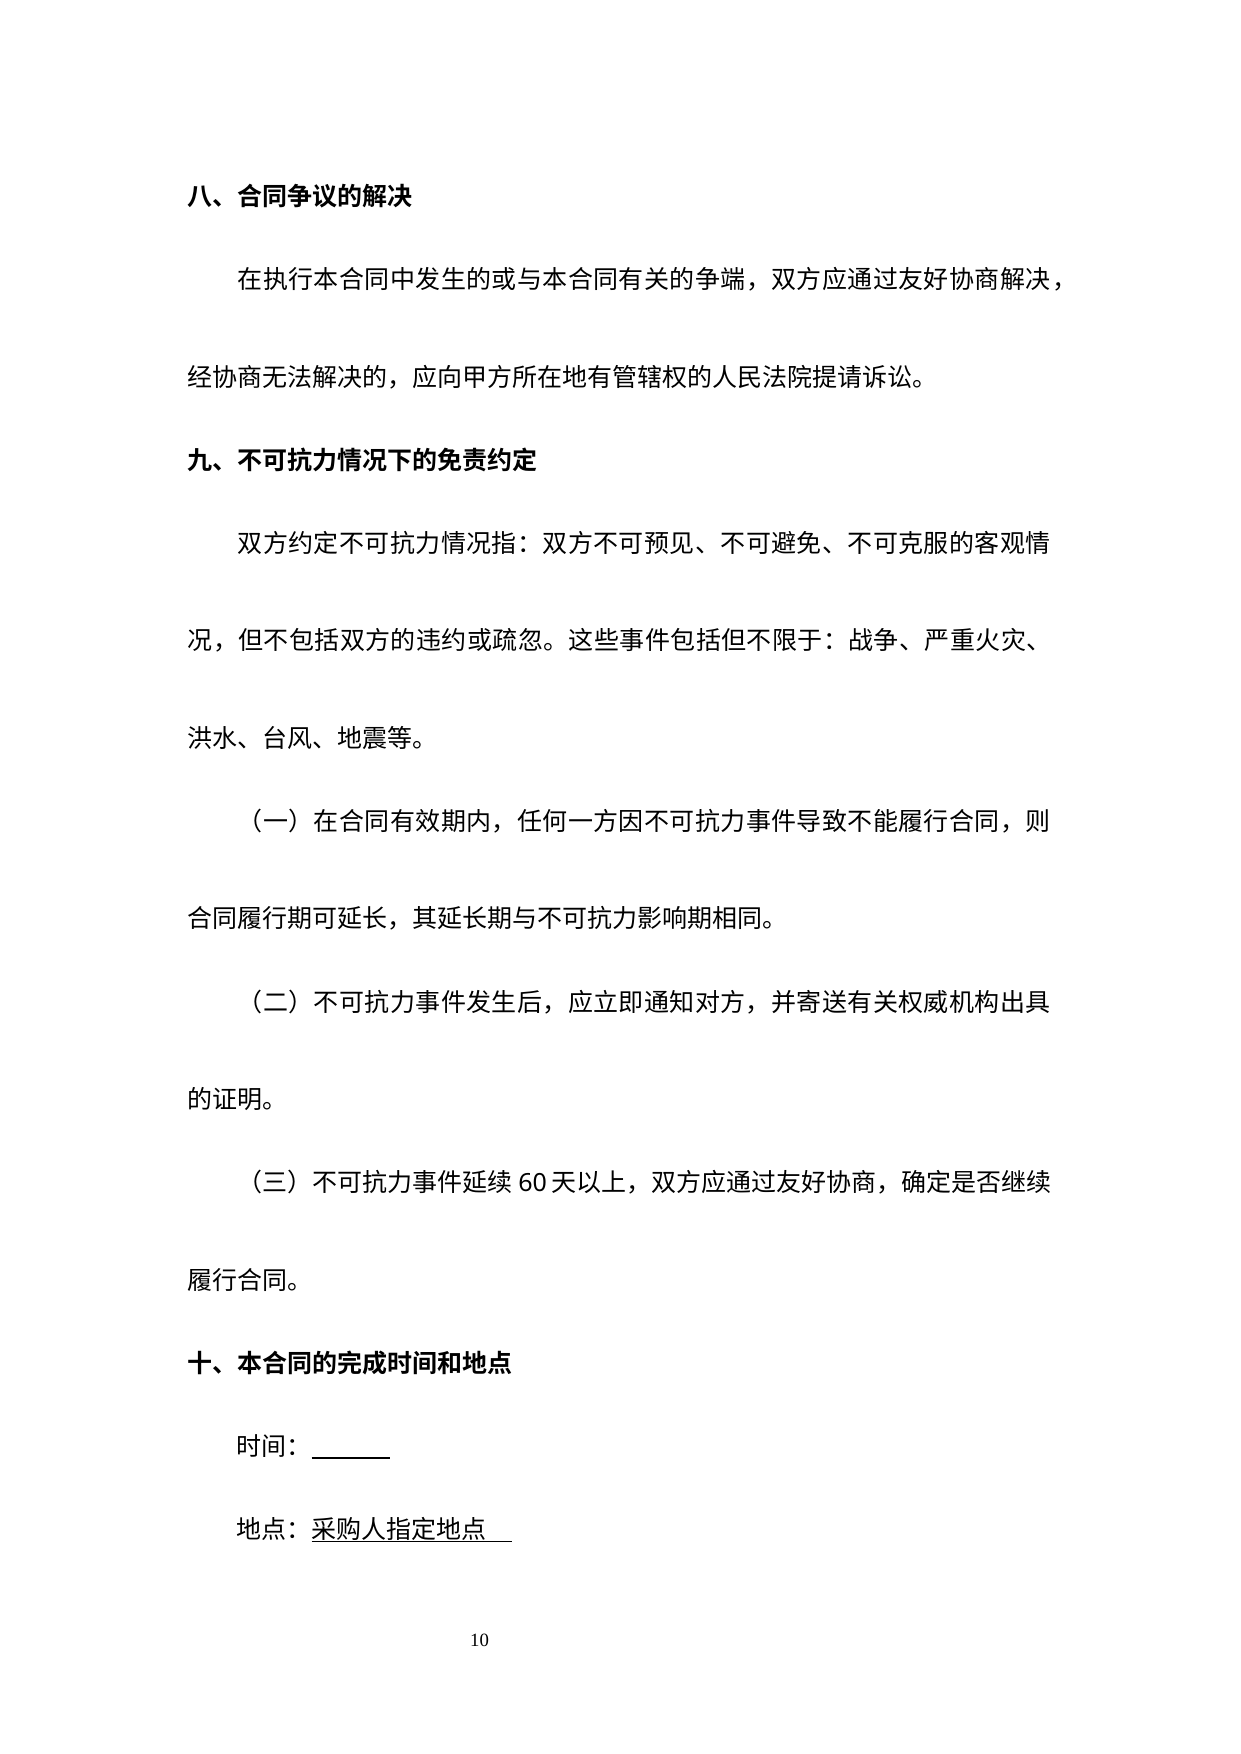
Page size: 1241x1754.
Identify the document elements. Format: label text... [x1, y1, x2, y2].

text （一）在合同有效期内，任何一方因不可抗力事件导致不能履行合同，则合同履行期可延长，其延长期与不可抗力影响期相同。 [187, 787, 1053, 949]
text （三）不可抗力事件延续60天以上，双方应通过友好协商，确定是否继续履行合同。 [187, 1148, 1053, 1311]
text （二）不可抗力事件发生后，应立即通知对方，并寄送有关权威机构出具的证明。 [187, 968, 1053, 1130]
text 八、合同争议的解决 [187, 162, 1053, 227]
text 地点：采购人指定地点 [187, 1495, 1053, 1560]
text 十、本合同的完成时间和地点 [187, 1329, 1053, 1394]
text 双方约定不可抗力情况指：双方不可预见、不可避免、不可克服的客观情况，但不包括双方的违约或疏忽。这些事件包括但不限于：战争、严重火灾、洪水、台风、地震等。 [187, 509, 1053, 769]
text 在执行本合同中发生的或与本合同有关的争端，双方应通过友好协商解决，经协商无法解决的，应向甲方所在地有管辖权的人民法院提请诉讼。 [187, 245, 1053, 408]
text 九、不可抗力情况下的免责约定 [187, 426, 1053, 491]
text 时间： [187, 1412, 1053, 1477]
